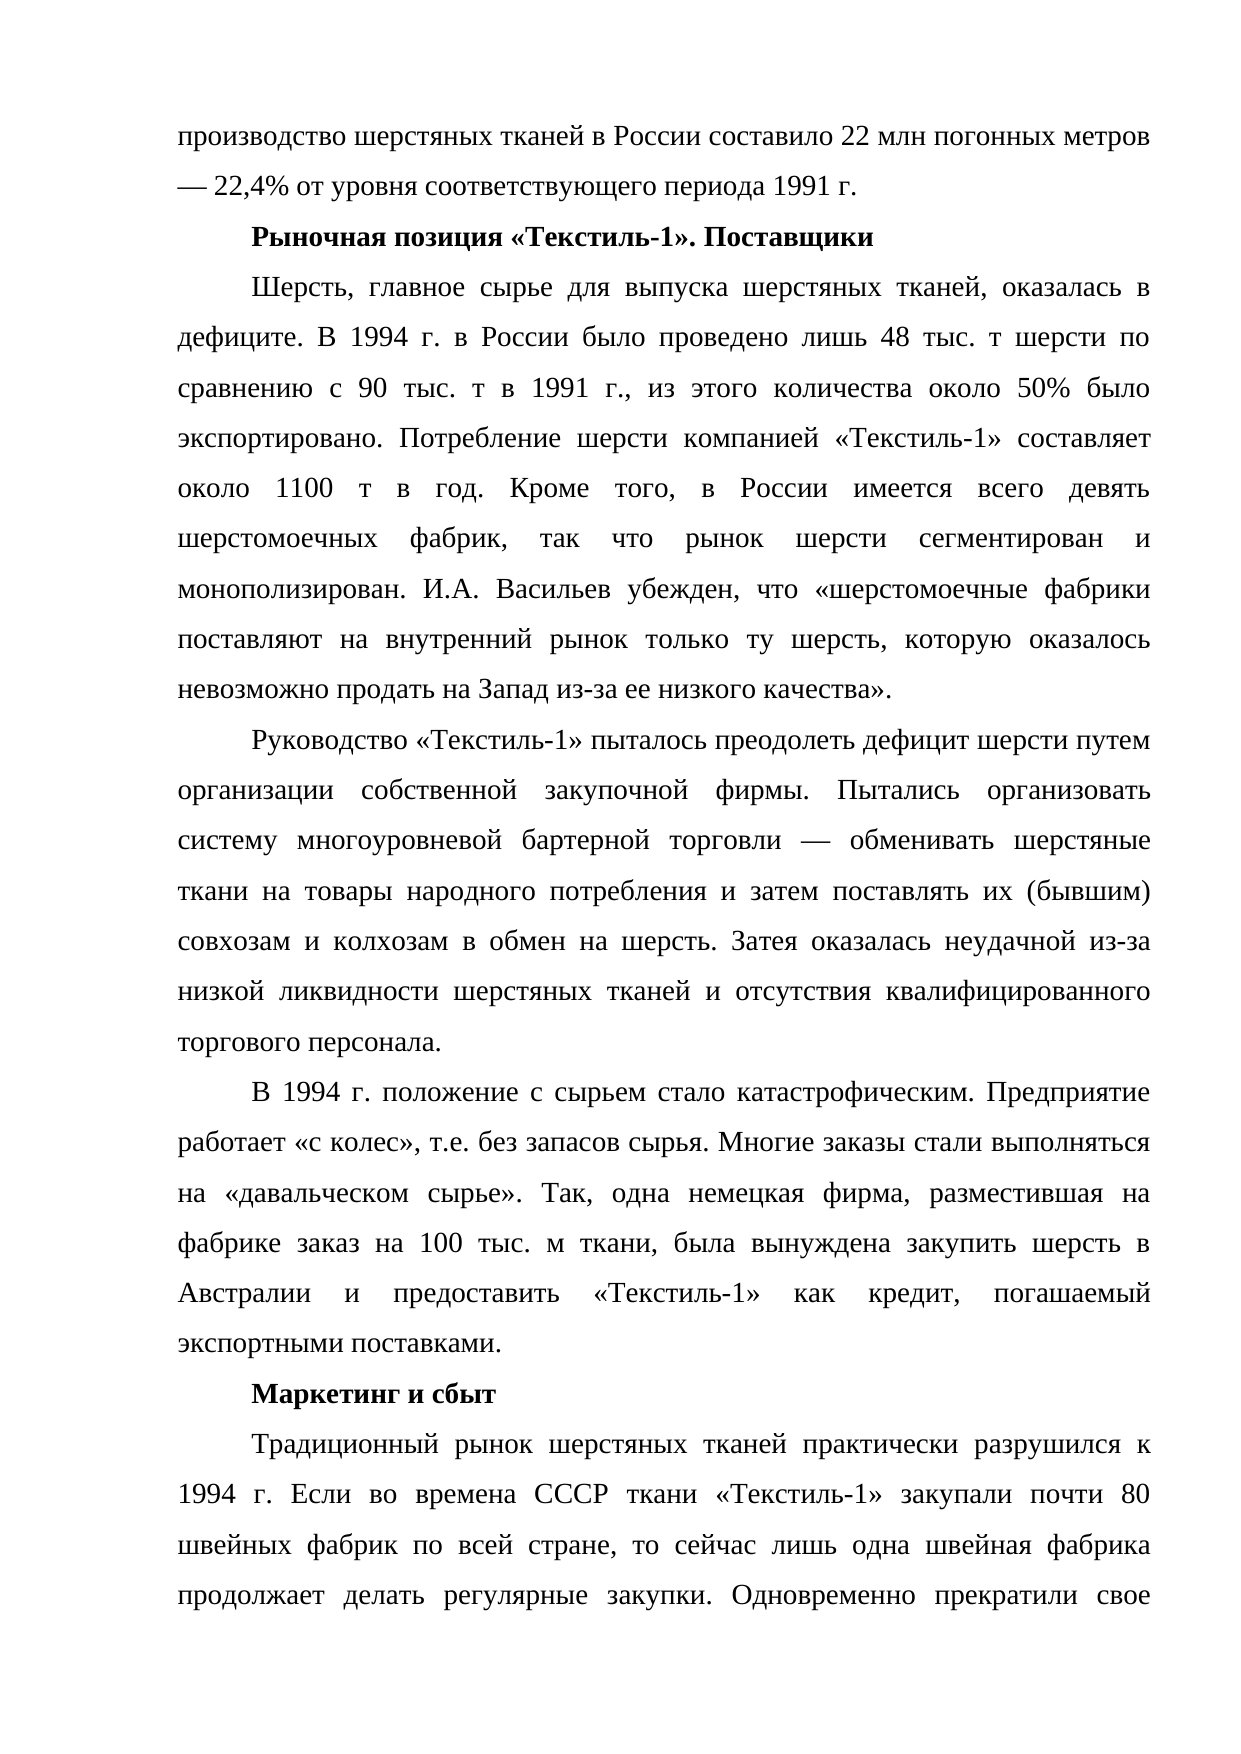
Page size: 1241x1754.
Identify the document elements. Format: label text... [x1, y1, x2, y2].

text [177, 118, 1152, 202]
text Руководство «Текстиль-1» пыталось преодолеть дефицит шерсти путем организации собственной закупочной фирмы. Пытались организовать систему многоуровневой бартерной торговли — обменивать шерстяные ткани на товары народного потребления и затем поставлять их (бывшим) совхозам и колхозам в обмен на шерсть. Затея оказалась неудачной из-за низкой ликвидности шерстяных тканей и отсутствия квалифицированного торгового персонала. [177, 722, 1152, 1057]
text Маркетинг и сбыт [177, 1376, 1152, 1409]
text Рыночная позиция «Текстиль-1». Поставщики [177, 219, 1152, 252]
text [177, 1426, 1152, 1611]
text В . положение с сырьем стало катастрофическим. Предприятие работает «с колес», т.е. без запасов сырья. Многие заказы стали выполняться на «давальческом сырье». Так, одна немецкая фирма, разместившая на фабрике заказ на 100 тыс. м ткани, была вынуждена закупить шерсть в Австралии и предоставить «Текстиль-1» как кредит, погашаемый экспортными поставками. [177, 1074, 1152, 1359]
text Шерсть, главное сырье для выпуска шерстяных тканей, оказалась в дефиците. В . в России было проведено лишь 48 тыс. т шерсти по сравнению с 90 тыс. т в ., из этого количества около 50% было экспортировано. Потребление шерсти компанией «Текстиль-1» составляет около 1100 т в год. Кроме того, в России имеется всего девять шерстомоечных фабрик, так что рынок шерсти сегментирован и монополизирован. И.А. Васильев убежден, что «шерстомоечные фабрики поставляют на внутренний рынок только ту шерсть, которую оказалось невозможно продать на Запад из-за ее низкого качества». [177, 269, 1152, 705]
